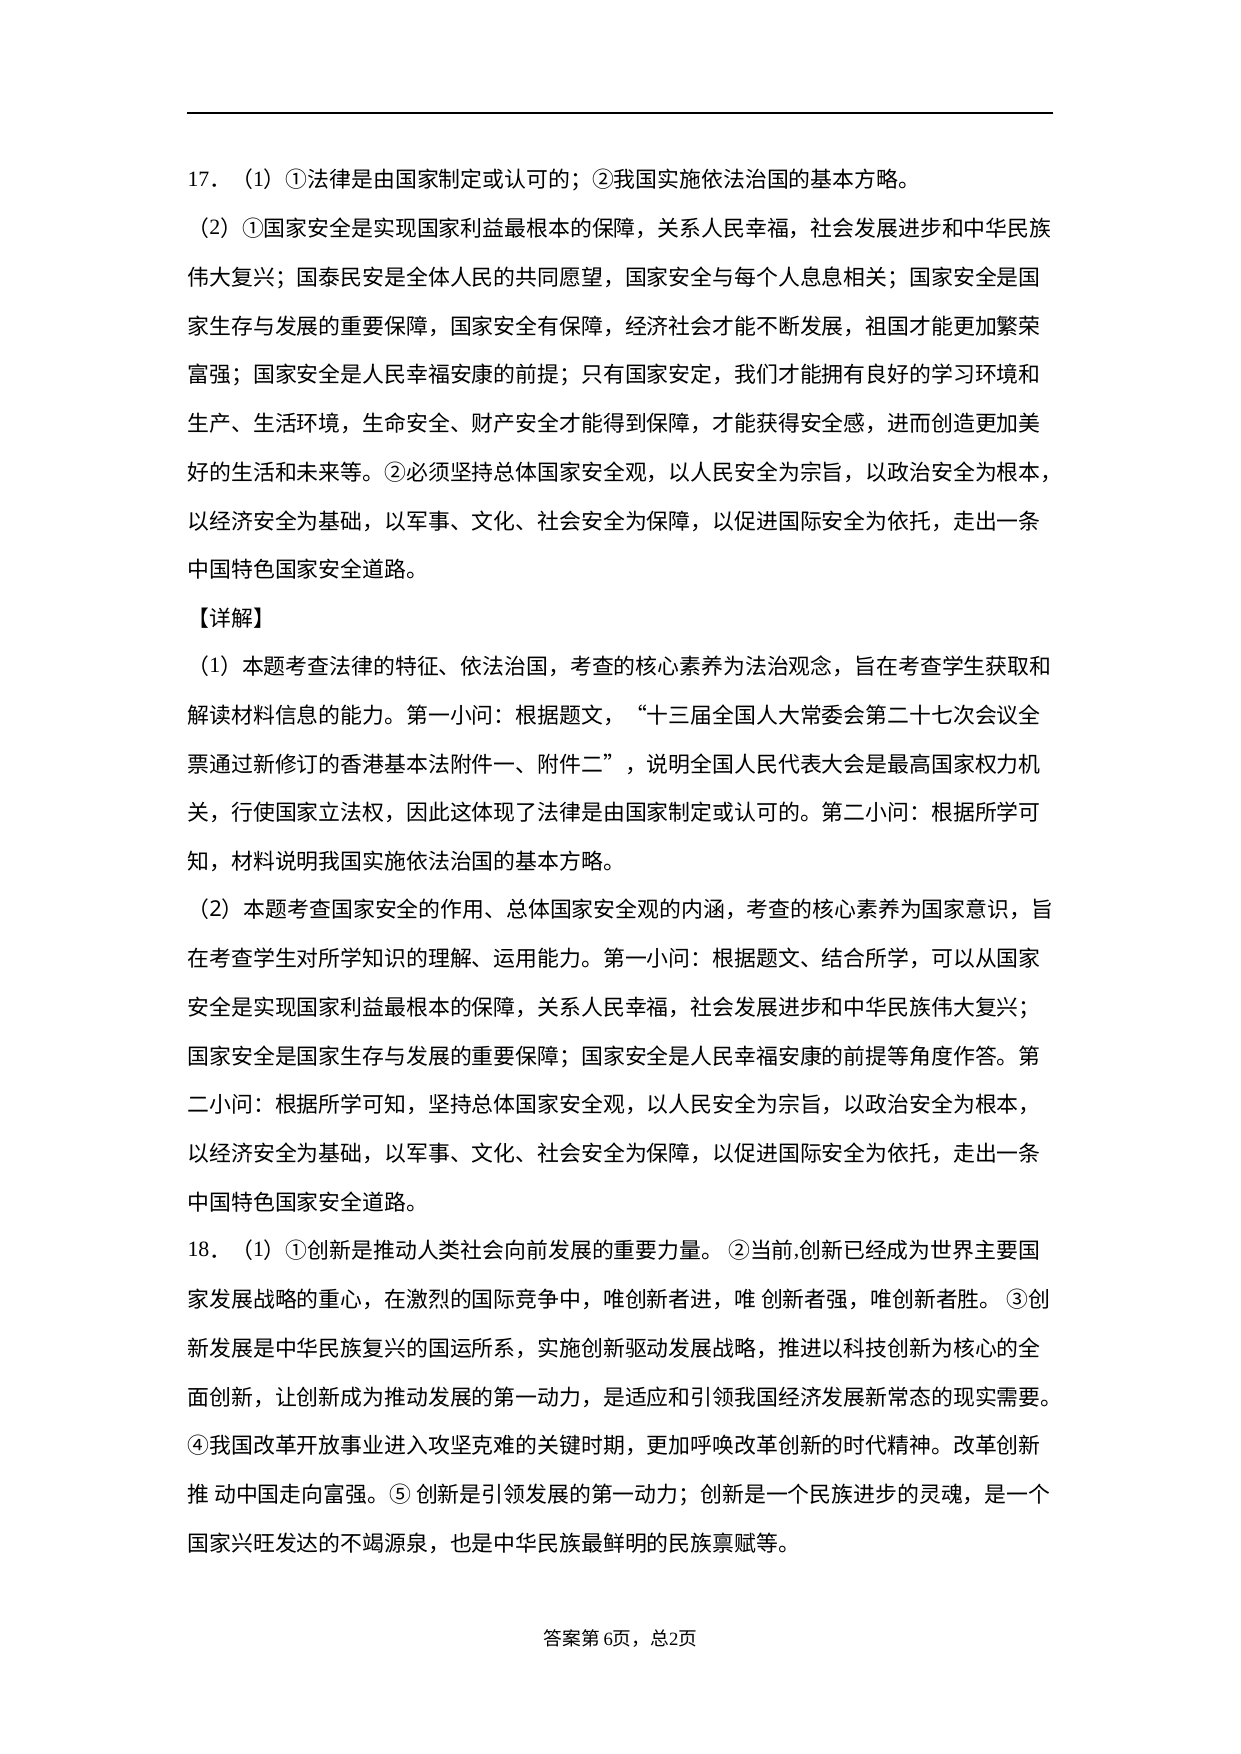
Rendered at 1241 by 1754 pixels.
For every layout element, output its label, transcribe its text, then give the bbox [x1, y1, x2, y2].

text 17．（1）①法律是由国家制定或认可的；②我国实施依法治国的基本方略。 （2）①国家安全是实现国家利益最根本的保障，关系人民幸福，社会发展进步和中华民族伟大复兴；国泰民安是全体人民的共同愿望，国家安全与每个人息息相关；国家安全是国家生存与发展的重要保障，国家安全有保障，经济社会才能不断发展，祖国才能更加繁荣富强；国家安全是人民幸福安康的前提；只有国家安定，我们才能拥有良好的学习环境和生产、生活环境，生命安全、财产安全才能得到保障，才能获得安全感，进而创造更加美好的生活和未来等。②必须坚持总体国家安全观，以人民安全为宗旨，以政治安全为根本，以经济安全为基础，以军事、文化、社会安全为保障，以促进国际安全为依托，走出一条中国特色国家安全道路。 [187, 162, 1053, 584]
text 【详解】 [187, 600, 1053, 633]
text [187, 1233, 1053, 1558]
text （1）本题考查法律的特征、依法治国，考查的核心素养为法治观念，旨在考查学生获取和解读材料信息的能力。第一小问：根据题文，“十三届全国人大常委会第二十七次会议全票通过新修订的香港基本法附件一、附件二”，说明全国人民代表大会是最高国家权力机关，行使国家立法权，因此这体现了法律是由国家制定或认可的。第二小问：根据所学可知，材料说明我国实施依法治国的基本方略。 [187, 649, 1053, 876]
text （2）本题考查国家安全的作用、总体国家安全观的内涵，考查的核心素养为国家意识，旨在考查学生对所学知识的理解、运用能力。第一小问：根据题文、结合所学，可以从国家安全是实现国家利益最根本的保障，关系人民幸福，社会发展进步和中华民族伟大复兴；国家安全是国家生存与发展的重要保障；国家安全是人民幸福安康的前提等角度作答。第二小问：根据所学可知，坚持总体国家安全观，以人民安全为宗旨，以政治安全为根本，以经济安全为基础，以军事、文化、社会安全为保障，以促进国际安全为依托，走出一条中国特色国家安全道路。 [187, 892, 1053, 1217]
